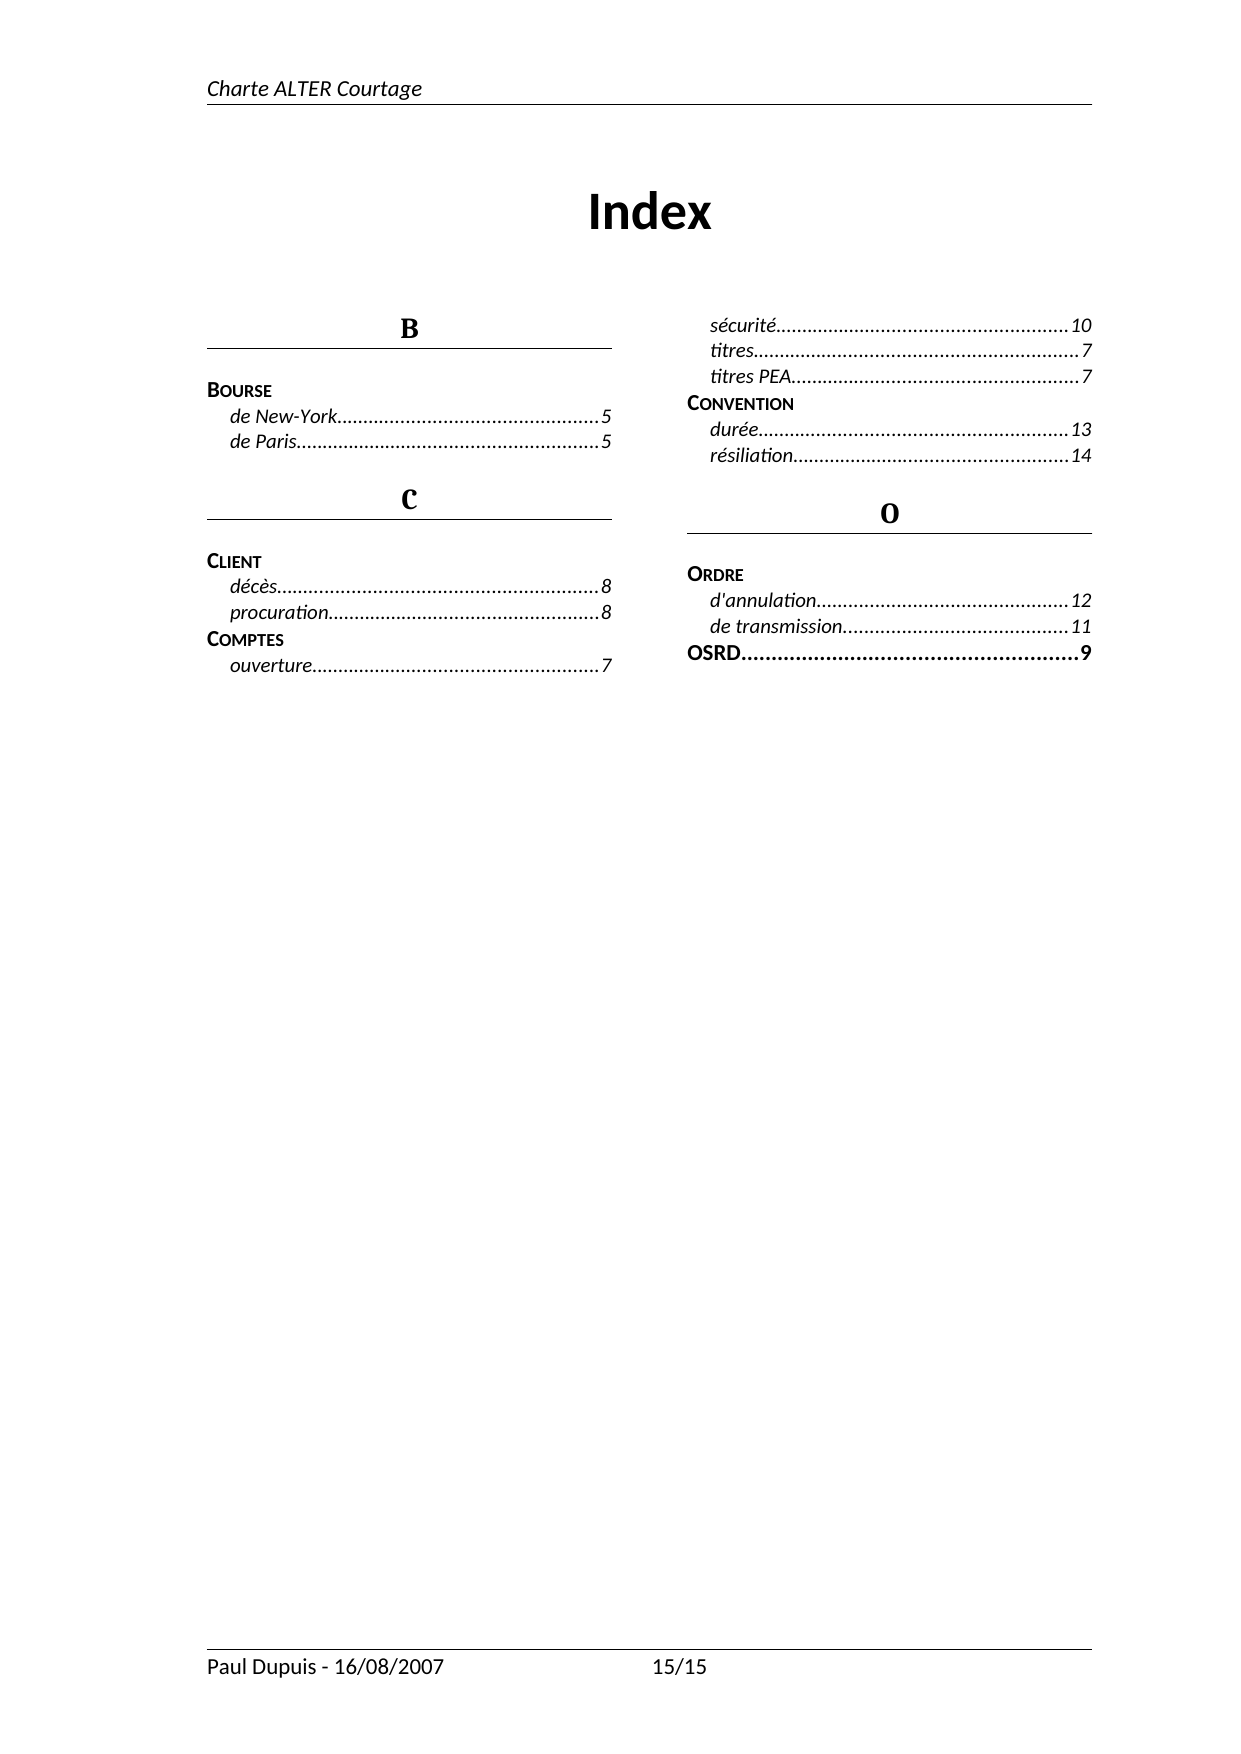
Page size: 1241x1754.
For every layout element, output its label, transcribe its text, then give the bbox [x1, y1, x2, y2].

text titres PEA 7 [710, 363, 1092, 388]
text sécurité 10 [710, 312, 1092, 338]
text Bourse [207, 375, 612, 403]
text de Paris 5 [230, 428, 612, 454]
text Ordre [687, 559, 1092, 587]
text décès 8 [230, 574, 612, 599]
text de transmission 11 [710, 613, 1092, 638]
text Comptes [207, 624, 612, 653]
subtitle O [687, 497, 1092, 533]
text Client [207, 546, 612, 574]
subtitle B [207, 312, 612, 348]
subtitle C [207, 483, 612, 519]
text titres 7 [710, 338, 1092, 363]
text d'annulation 12 [710, 587, 1092, 613]
text OSRD 9 [687, 638, 1092, 666]
text Index [207, 177, 1092, 243]
text durée 13 [710, 417, 1092, 442]
text résiliation 14 [710, 442, 1092, 467]
text procuration 8 [230, 599, 612, 624]
text de New-York 5 [230, 403, 612, 428]
text Convention [687, 388, 1092, 417]
text ouverture 7 [230, 653, 612, 678]
